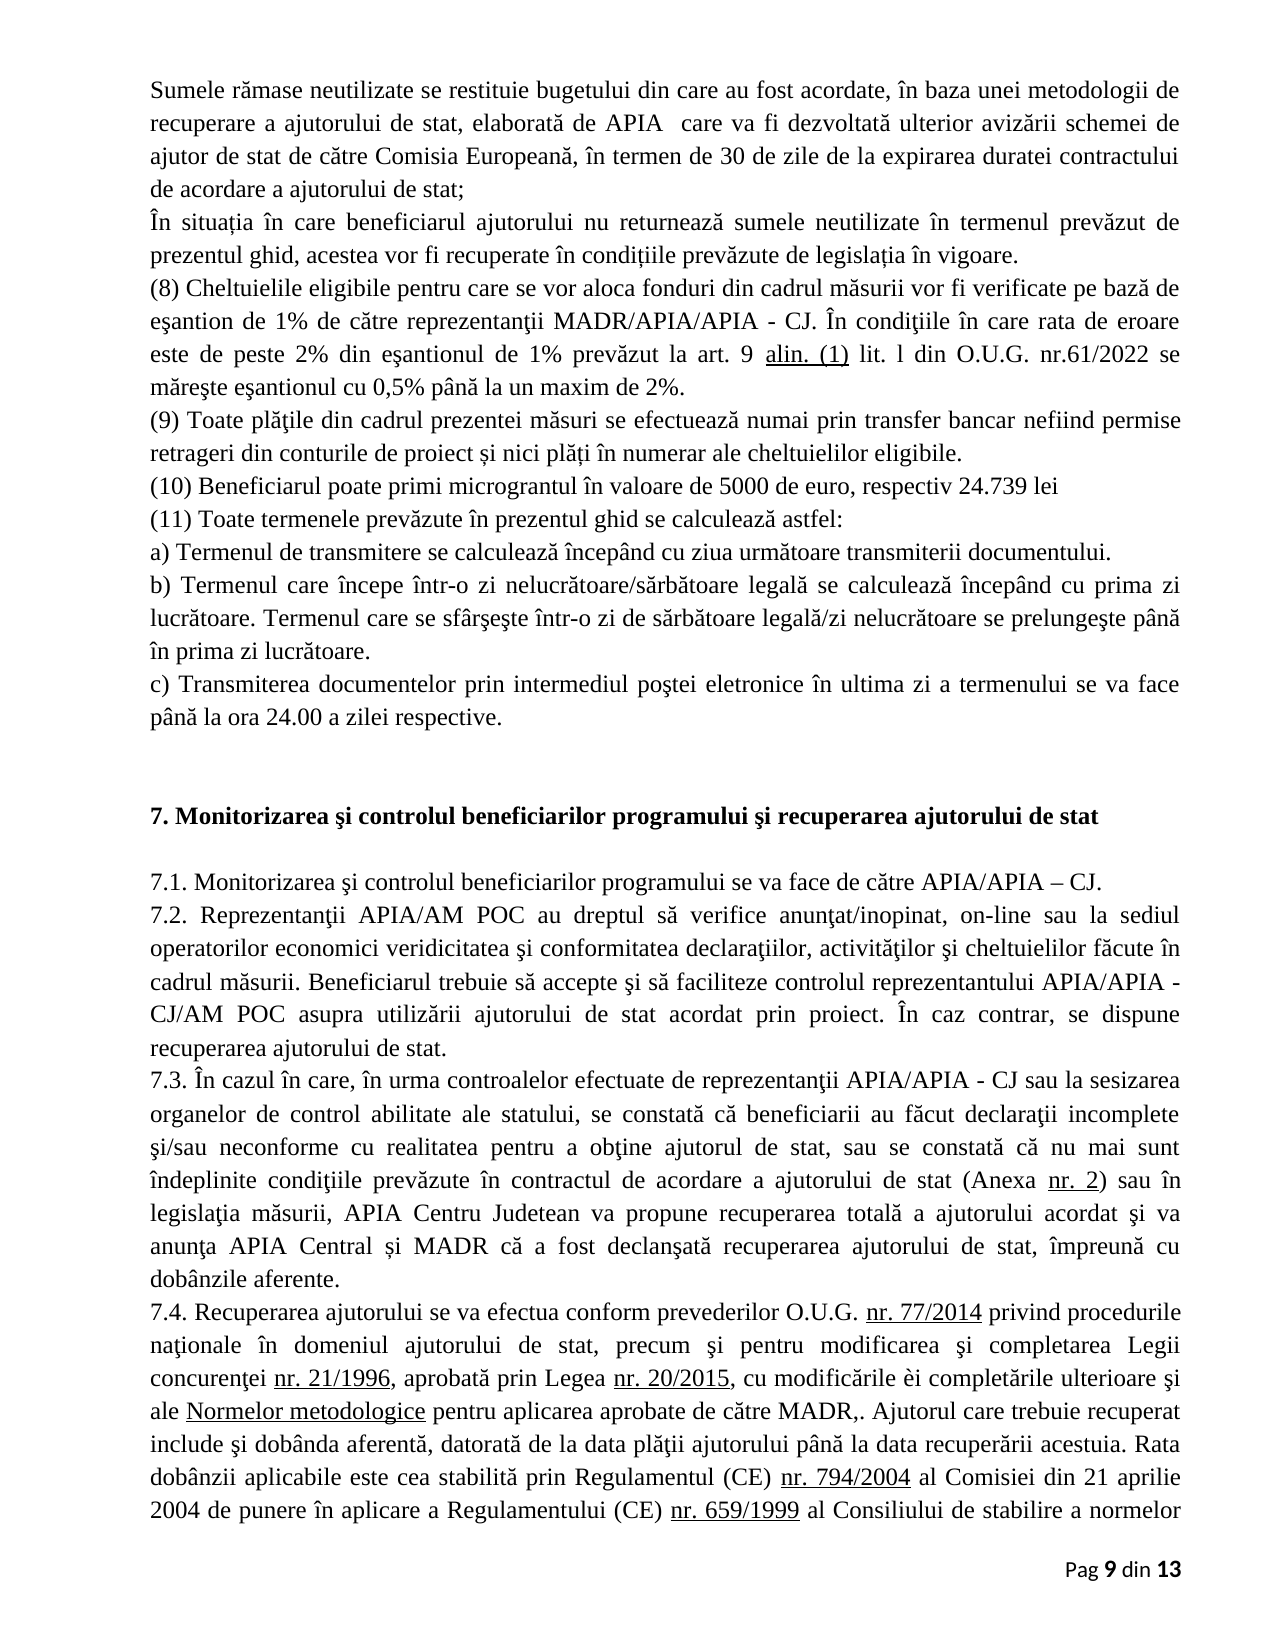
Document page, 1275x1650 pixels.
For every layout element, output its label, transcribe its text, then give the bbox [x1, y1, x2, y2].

text b) Termenul care începe într-o zi nelucrătoare/sărbătoare legală se calculează începând cu prima zi lucrătoare. Termenul care se sfârşeşte într-o zi de sărbătoare legală/zi nelucrătoare se prelungeşte până în prima zi lucrătoare. [150, 570, 1181, 665]
text 7.2. Reprezentanţii APIA/AM POC au dreptul să verifice anunţat/inopinat, on-line sau la sediul operatorilor economici veridicitatea şi conformitatea declaraţiilor, activităţilor şi cheltuielilor făcute în cadrul măsurii. Beneficiarul trebuie să accepte şi să faciliteze controlul reprezentantului APIA/APIA - CJ/AM POC asupra utilizării ajutorului de stat acordat prin proiect. În caz contrar, se dispune recuperarea ajutorului de stat. [150, 901, 1181, 1061]
text (9) Toate plăţile din cadrul prezentei măsuri se efectuează numai prin transfer bancar nefiind permise retrageri din conturile de proiect și nici plăți în numerar ale cheltuielilor eligibile. [150, 405, 1181, 467]
text (8) Cheltuielile eligibile pentru care se vor aloca fonduri din cadrul măsurii vor fi verificate pe bază de eşantion de 1% de către reprezentanţii MADR/APIA/APIA - CJ. În condiţiile în care rata de eroare este de peste 2% din eşantionul de 1% prevăzut la art. 9 alin. (1) lit. l din O.U.G. nr.61/2022 se măreşte eşantionul cu 0,5% până la un maxim de 2%. [150, 273, 1181, 401]
text 7.3. În cazul în care, în urma controalelor efectuate de reprezentanţii APIA/APIA - CJ sau la sesizarea organelor de control abilitate ale statului, se constată că beneficiarii au făcut declaraţii incomplete şi/sau neconforme cu realitatea pentru a obţine ajutorul de stat, sau se constată că nu mai sunt îndeplinite condiţiile prevăzute în contractul de acordare a ajutorului de stat (Anexa nr. 2) sau în legislaţia măsurii, APIA Centru Judetean va propune recuperarea totală a ajutorului acordat şi va anunţa APIA Central și MADR că a fost declanşată recuperarea ajutorului de stat, împreună cu dobânzile aferente. [150, 1066, 1181, 1292]
text a) Termenul de transmitere se calculează începând cu ziua următoare transmiterii documentului. [150, 537, 1181, 566]
text Sumele rămase neutilizate se restituie bugetului din care au fost acordate, în baza unei metodologii de recuperare a ajutorului de stat, elaborată de APIA care va fi dezvoltată ulterior avizării schemei de ajutor de stat de către Comisia Europeană, în termen de 30 de zile de la expirarea duratei contractului de acordare a ajutorului de stat; [150, 75, 1181, 203]
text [150, 1297, 1181, 1524]
text În situația în care beneficiarul ajutorului nu returnează sumele neutilizate în termenul prevăzut de prezentul ghid, acestea vor fi recuperate în condițiile prevăzute de legislația în vigoare. [150, 207, 1181, 269]
text 7.1. Monitorizarea şi controlul beneficiarilor programului se va face de către APIA/APIA – CJ. [150, 867, 1181, 896]
text 7. Monitorizarea şi controlul beneficiarilor programului şi recuperarea ajutorului de stat [150, 801, 1181, 830]
text c) Transmiterea documentelor prin intermediul poştei eletronice în ultima zi a termenului se va face până la ora 24.00 a zilei respective. [150, 669, 1181, 731]
text (10) Beneficiarul poate primi micrograntul în valoare de 5000 de euro, respectiv 24.739 lei [150, 471, 1181, 500]
text (11) Toate termenele prevăzute în prezentul ghid se calculează astfel: [150, 504, 1181, 533]
